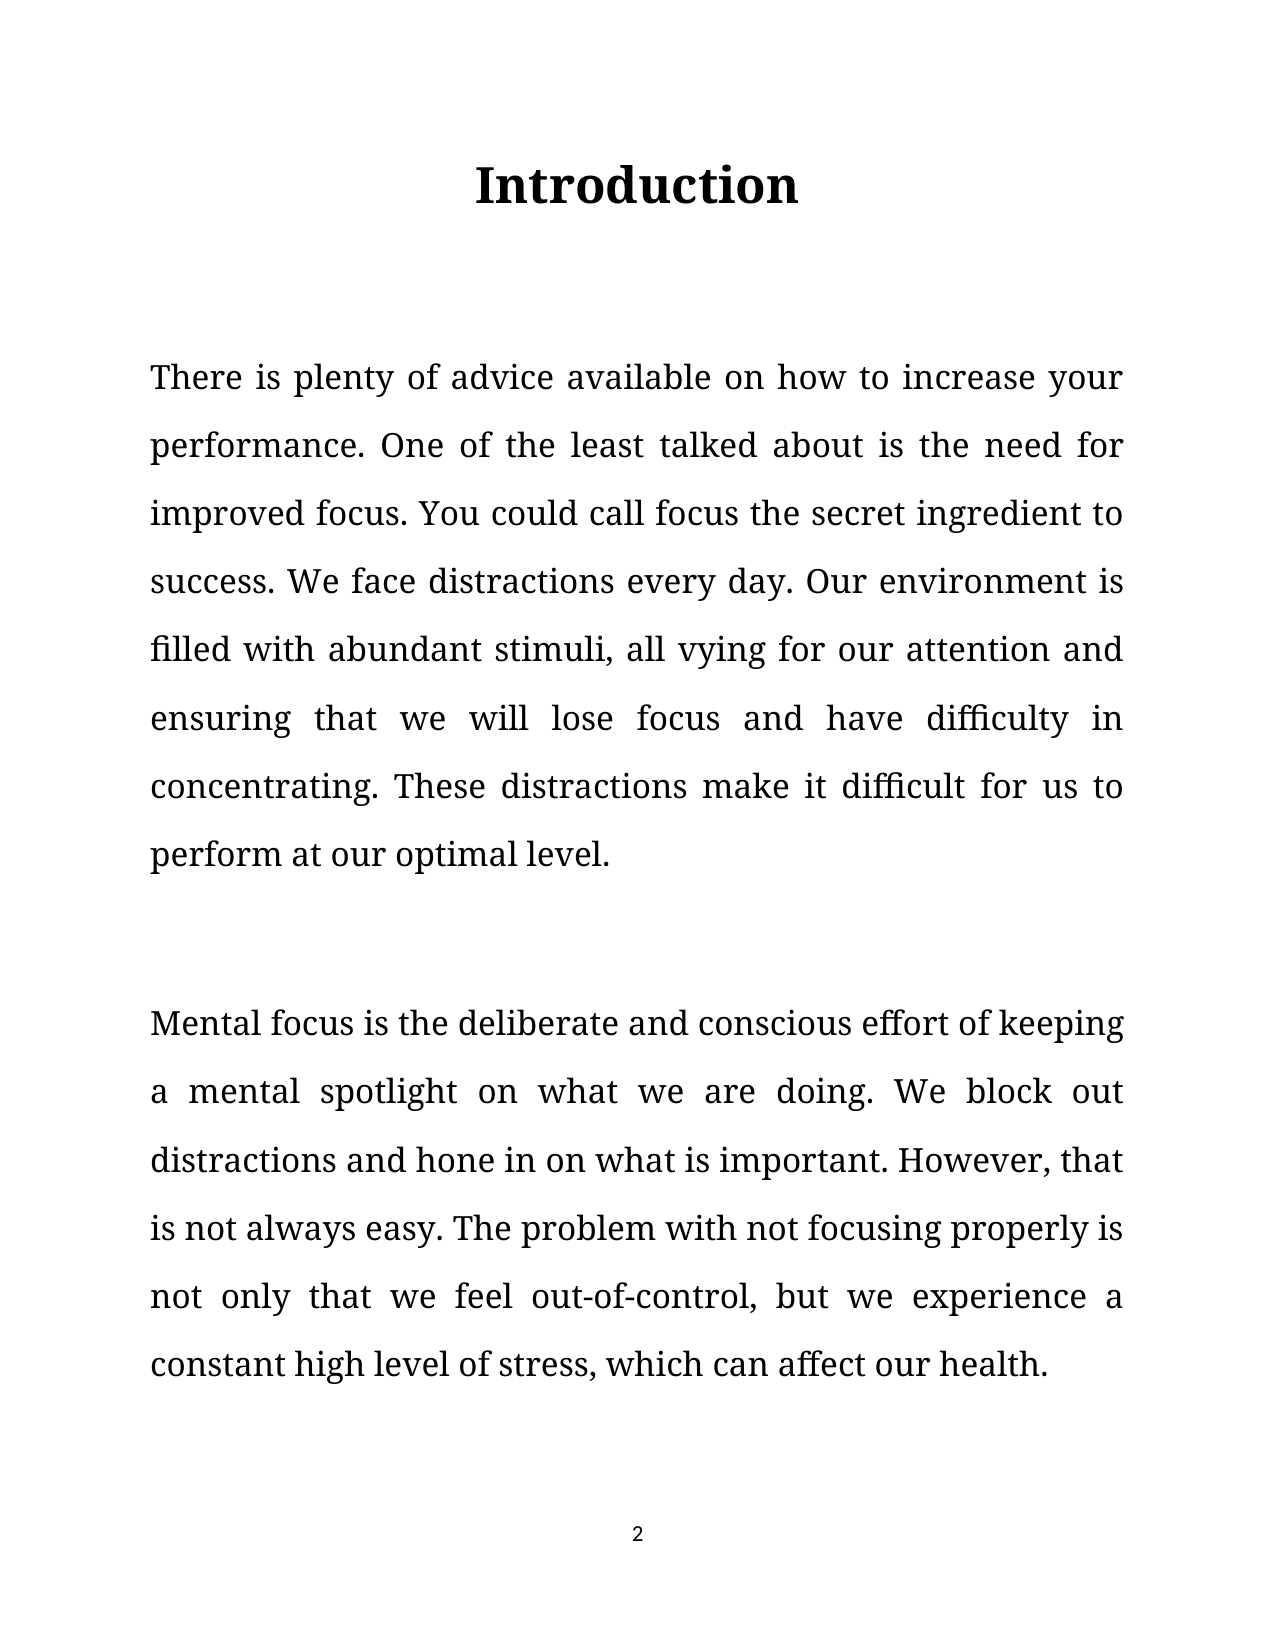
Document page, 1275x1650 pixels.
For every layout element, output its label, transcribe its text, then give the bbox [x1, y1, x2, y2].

text There is plenty of advice available on how to increase your performance. One of the least talked about is the need for improved focus. You could call focus the secret ingredient to success. We face distractions every day. Our environment is filled with abundant stimuli, all vying for our attention and ensuring that we will lose focus and have difficulty in concentrating. These distractions make it difficult for us to perform at our optimal level. [150, 354, 1125, 876]
text Mental focus is the deliberate and conscious effort of keeping a mental spotlight on what we are doing. We block out distractions and hone in on what is important. However, that is not always easy. The problem with not focusing properly is not only that we feel out-of-control, but we experience a constant high level of stress, which can affect our health. [150, 1000, 1125, 1386]
text Introduction [150, 150, 1125, 218]
